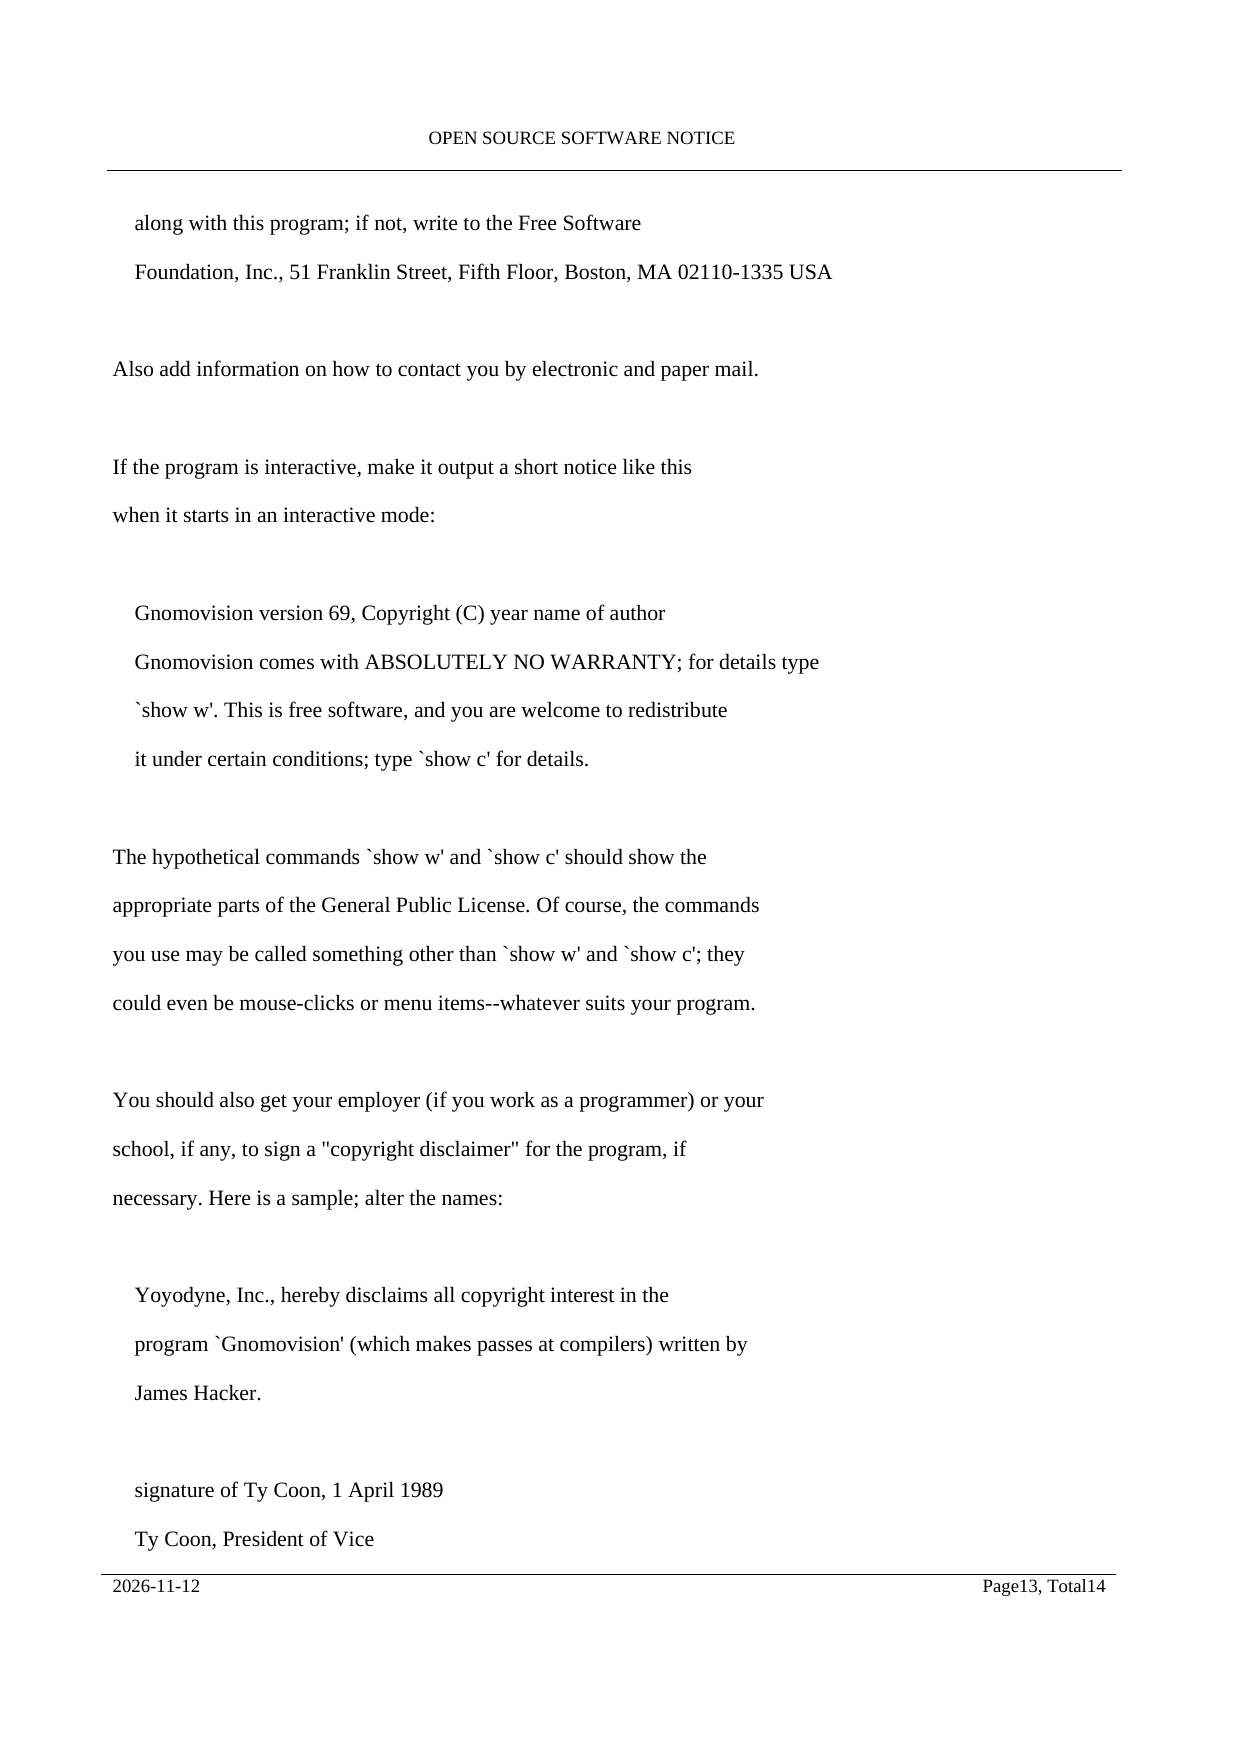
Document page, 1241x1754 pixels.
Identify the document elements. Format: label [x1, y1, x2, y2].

text [112, 206, 1128, 1555]
